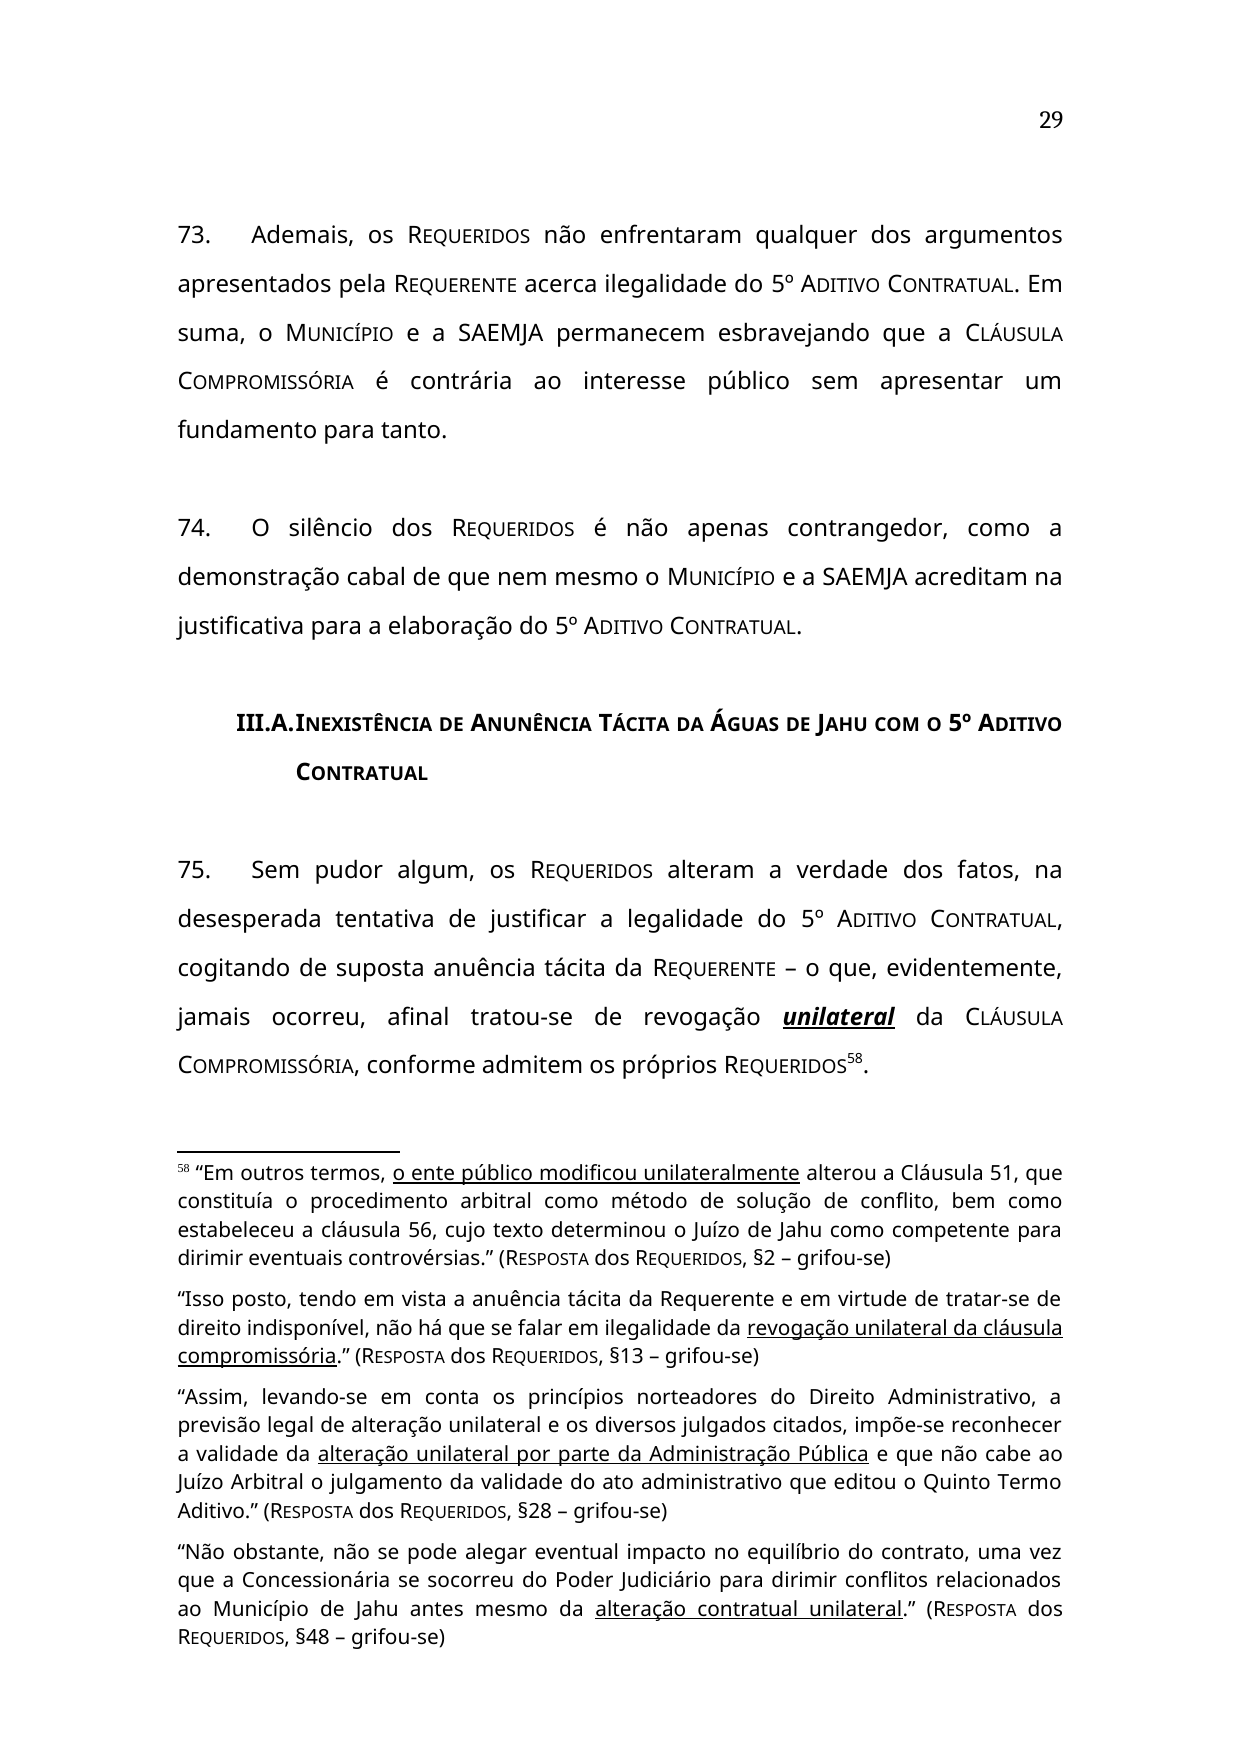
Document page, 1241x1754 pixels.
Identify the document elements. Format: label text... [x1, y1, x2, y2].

list O silêncio dos Requeridos é não apenas contrangedor, como a demonstração cabal de que nem mesmo o Município e a SAEMJA acreditam na justificativa para a elaboração do 5º Aditivo Contratual. [177, 511, 1063, 641]
subtitle Inexistência de Anunência Tácita da Águas de Jahu com o 5º Aditivo Contratual [236, 706, 1063, 788]
list Sem pudor algum, os Requeridos alteram a verdade dos fatos, na desesperada tentativa de justificar a legalidade do 5º Aditivo Contratual, cogitando de suposta anuência tácita da Requerente – o que, evidentemente, jamais ocorreu, afinal tratou-se de revogação unilateral da Cláusula Compromissória, conforme admitem os próprios Requeridos. [177, 853, 1063, 1081]
list Ademais, os Requeridos não enfrentaram qualquer dos argumentos apresentados pela Requerente acerca ilegalidade do 5º Aditivo Contratual. Em suma, o Município e a SAEMJA permanecem esbravejando que a Cláusula Compromissória é contrária ao interesse público sem apresentar um fundamento para tanto. [177, 218, 1063, 446]
